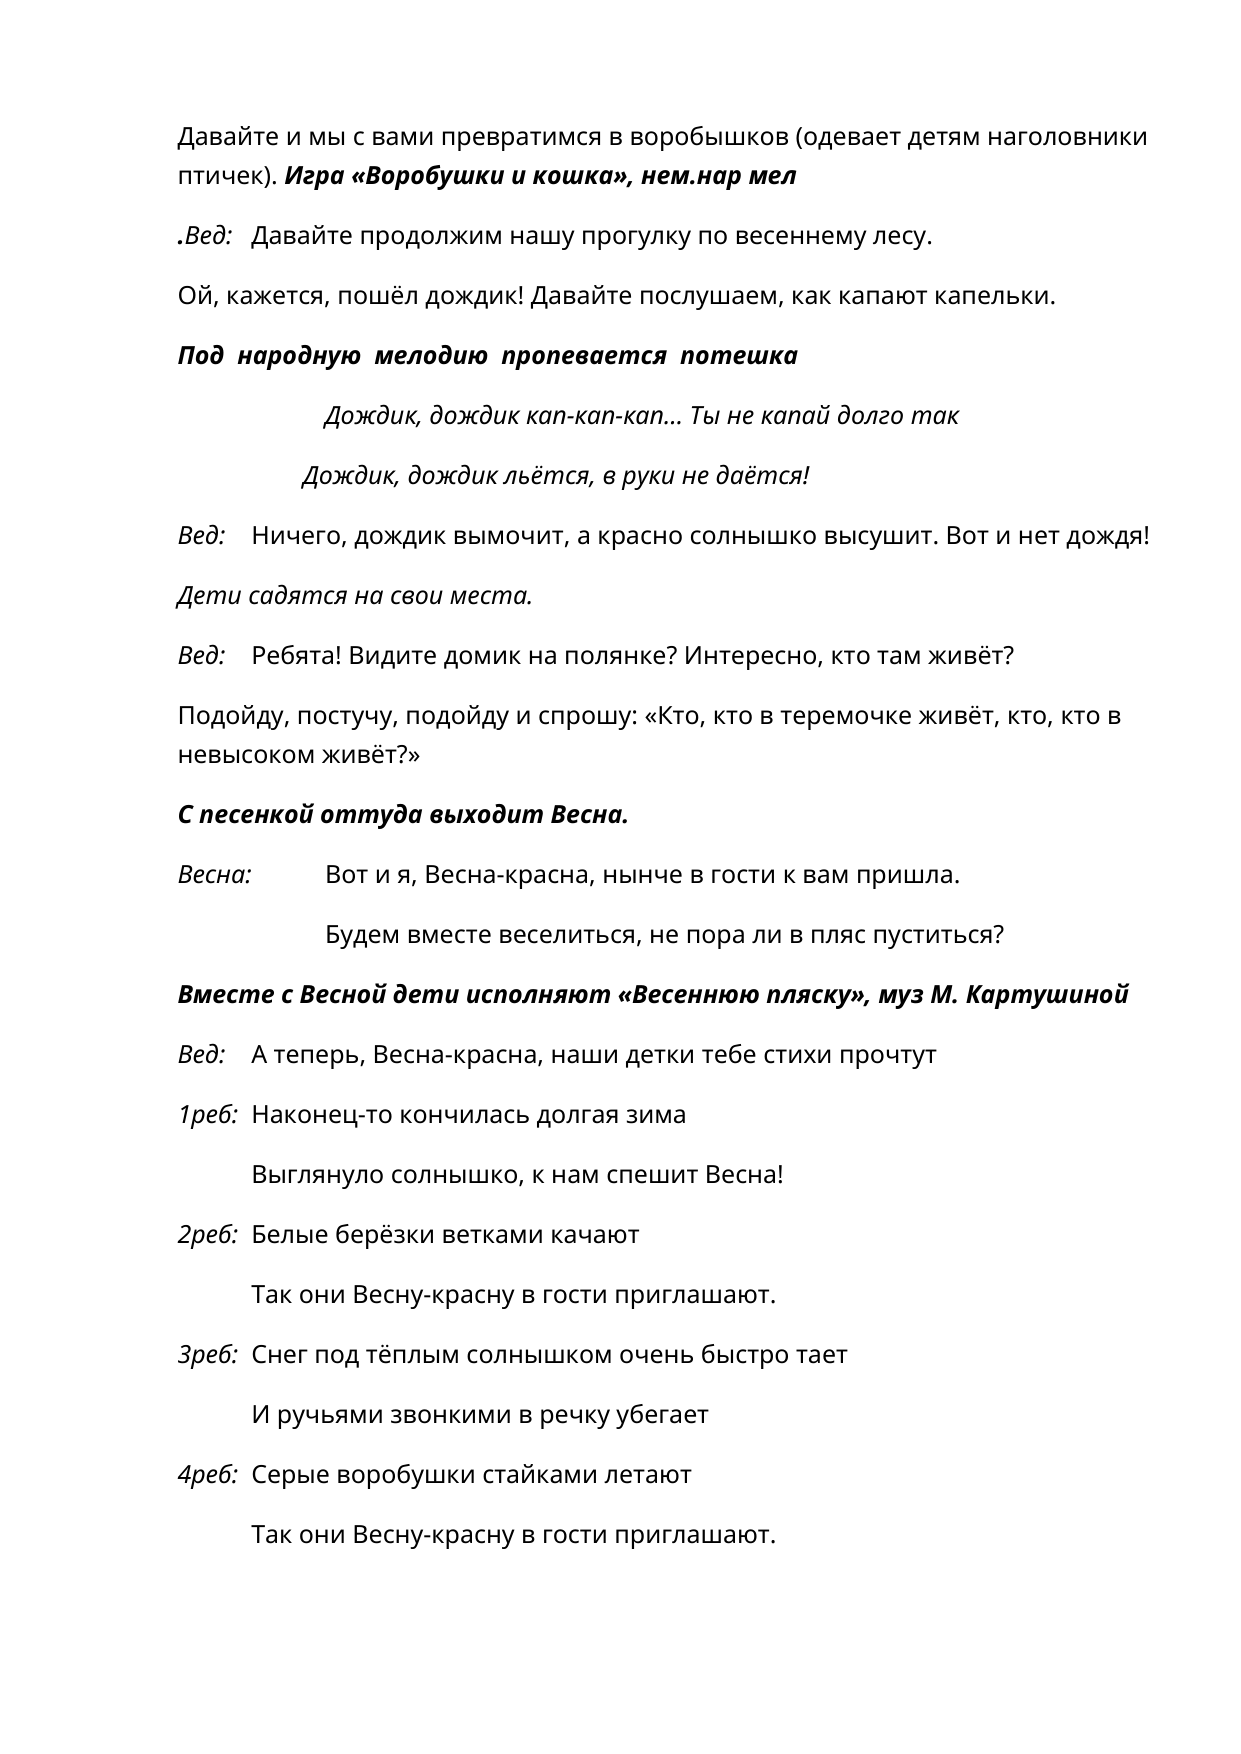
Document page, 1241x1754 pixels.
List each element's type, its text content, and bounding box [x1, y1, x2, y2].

text 4реб: Серые воробушки стайками летают [177, 1456, 1152, 1491]
text С песенкой оттуда выходит Весна. [177, 796, 1152, 831]
text Давайте и мы с вами превратимся в воробышков (одевает детям наголовники птичек). Игра «Воробушки и кошка», нем.нар мел [177, 118, 1152, 191]
text Вед: А теперь, Весна-красна, наши детки тебе стихи прочтут [177, 1036, 1152, 1071]
text 2реб: Белые берёзки ветками качают [177, 1216, 1152, 1251]
text 1реб: Наконец-то кончилась долгая зима [177, 1096, 1152, 1131]
text Весна: Вот и я, Весна-красна, нынче в гости к вам пришла. [177, 856, 1152, 891]
text Выглянуло солнышко, к нам спешит Весна! [177, 1156, 1152, 1191]
text Дождик, дождик кап-кап-кап… Ты не капай долго так [177, 397, 1152, 431]
text Ой, кажется, пошёл дождик! Давайте послушаем, как капают капельки. [177, 277, 1152, 311]
text Вместе с Весной дети исполняют «Весеннюю пляску», муз М. Картушиной [177, 976, 1152, 1011]
text И ручьями звонкими в речку убегает [177, 1396, 1152, 1431]
text Вед: Ребята! Видите домик на полянке? Интересно, кто там живёт? [177, 637, 1152, 671]
text Дети садятся на свои места. [177, 577, 1152, 611]
text Так они Весну-красну в гости приглашают. [177, 1276, 1152, 1311]
text .Вед: Давайте продолжим нашу прогулку по весеннему лесу. [177, 217, 1152, 251]
text Так они Весну-красну в гости приглашают. [177, 1516, 1152, 1551]
text Дождик, дождик льётся, в руки не даётся! [177, 457, 1152, 491]
text Под народную мелодию пропевается потешка [177, 337, 1152, 371]
text Будем вместе веселиться, не пора ли в пляс пуститься? [177, 916, 1152, 951]
text Подойду, постучу, подойду и спрошу: «Кто, кто в теремочке живёт, кто, кто в невысоком живёт?» [177, 697, 1152, 771]
text 3реб: Снег под тёплым солнышком очень быстро тает [177, 1336, 1152, 1371]
text Вед: Ничего, дождик вымочит, а красно солнышко высушит. Вот и нет дождя! [177, 517, 1152, 551]
